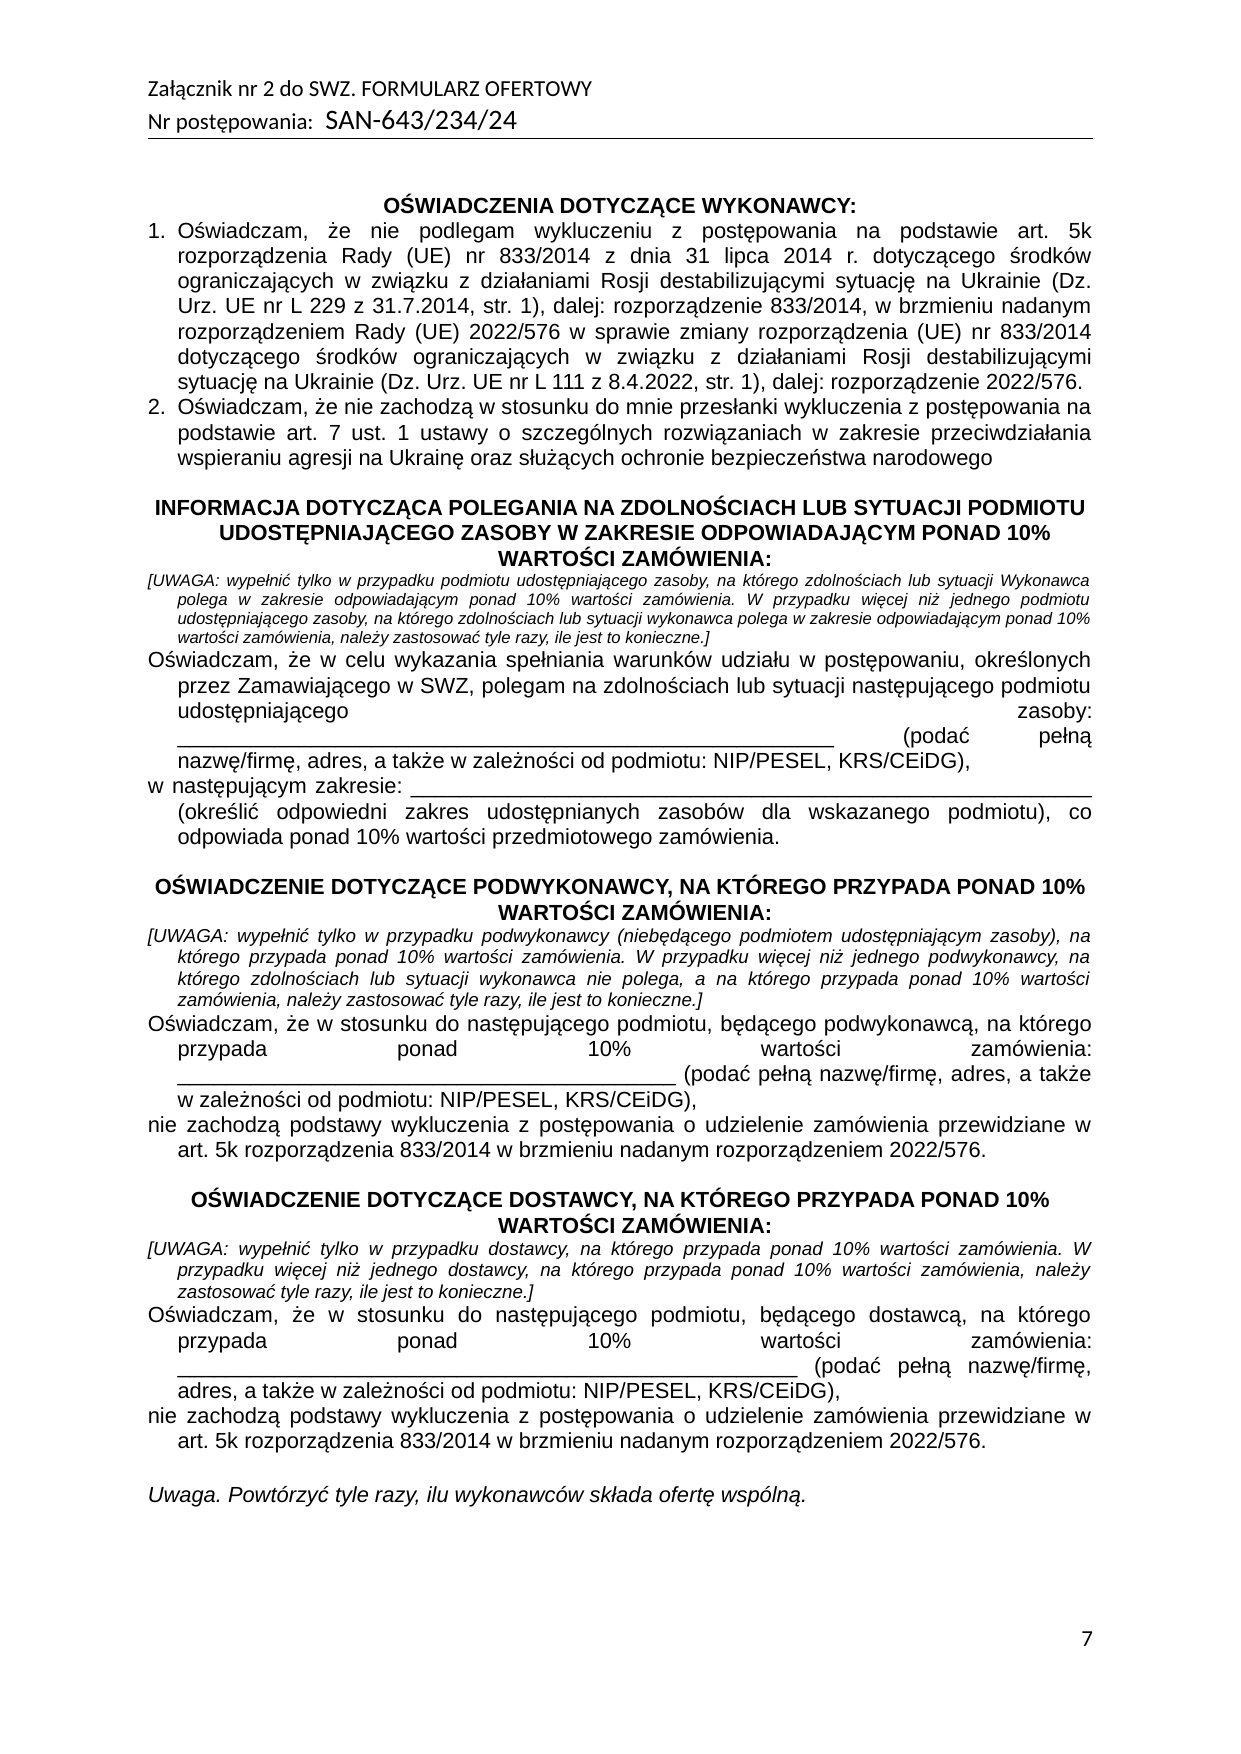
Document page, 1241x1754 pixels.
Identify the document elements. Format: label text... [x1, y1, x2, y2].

text [UWAGA: wypełnić tylko w przypadku podwykonawcy (niebędącego podmiotem udostępniającym zasoby), na którego przypada ponad 10% wartości zamówienia. W przypadku więcej niż jednego podwykonawcy, na którego zdolnościach lub sytuacji wykonawca nie polega, a na którego przypada ponad 10% wartości zamówienia, należy zastosować tyle razy, ile jest to konieczne.] [148, 924, 1093, 1011]
text Oświadczam, że w stosunku do następującego podmiotu, będącego podwykonawcą, na którego przypada ponad 10% wartości zamówienia: _________________________________________ (podać pełną nazwę/firmę, adres, a także w zależności od podmiotu: NIP/PESEL, KRS/CEiDG), [148, 1011, 1093, 1112]
text nie zachodzą podstawy wykluczenia z postępowania o udzielenie zamówienia przewidziane w art. 5k rozporządzenia 833/2014 w brzmieniu nadanym rozporządzeniem 2022/576. [148, 1403, 1093, 1454]
text nie zachodzą podstawy wykluczenia z postępowania o udzielenie zamówienia przewidziane w art. 5k rozporządzenia 833/2014 w brzmieniu nadanym rozporządzeniem 2022/576. [148, 1112, 1093, 1162]
text Oświadczam, że w celu wykazania spełniania warunków udziału w postępowaniu, określonych przez Zamawiającego w SWZ, polegam na zdolnościach lub sytuacji następującego podmiotu udostępniającego zasoby: ______________________________________________________ (podać pełną nazwę/firmę, adres, a także w zależności od podmiotu: NIP/PESEL, KRS/CEiDG), [148, 647, 1093, 773]
text [UWAGA: wypełnić tylko w przypadku podmiotu udostępniającego zasoby, na którego zdolnościach lub sytuacji Wykonawca polega w zakresie odpowiadającym ponad 10% wartości zamówienia. W przypadku więcej niż jednego podmiotu udostępniającego zasoby, na którego zdolnościach lub sytuacji wykonawca polega w zakresie odpowiadającym ponad 10% wartości zamówienia, należy zastosować tyle razy, ile jest to konieczne.] [148, 571, 1093, 647]
text OŚWIADCZENIE DOTYCZĄCE DOSTAWCY, NA KTÓREGO PRZYPADA PONAD 10% WARTOŚCI ZAMÓWIENIA: [148, 1187, 1093, 1238]
text OŚWIADCZENIE DOTYCZĄCE PODWYKONAWCY, NA KTÓREGO PRZYPADA PONAD 10% WARTOŚCI ZAMÓWIENIA: [148, 874, 1093, 924]
text [UWAGA: wypełnić tylko w przypadku dostawcy, na którego przypada ponad 10% wartości zamówienia. W przypadku więcej niż jednego dostawcy, na którego przypada ponad 10% wartości zamówienia, należy zastosować tyle razy, ile jest to konieczne.] [148, 1238, 1093, 1302]
text OŚWIADCZENIA DOTYCZĄCE WYKONAWCY: [148, 192, 1093, 218]
text INFORMACJA DOTYCZĄCA POLEGANIA NA ZDOLNOŚCIACH LUB SYTUACJI PODMIOTU UDOSTĘPNIAJĄCEGO ZASOBY W ZAKRESIE ODPOWIADAJĄCYM PONAD 10% WARTOŚCI ZAMÓWIENIA: [148, 495, 1093, 571]
text 1. Oświadczam, że nie podlegam wykluczeniu z postępowania na podstawie art. 5k rozporządzenia Rady (UE) nr 833/2014 z dnia 31 lipca 2014 r. dotyczącego środków ograniczających w związku z działaniami Rosji destabilizującymi sytuację na Ukrainie (Dz. Urz. UE nr L 229 z 31.7.2014, str. 1), dalej: rozporządzenie 833/2014, w brzmieniu nadanym rozporządzeniem Rady (UE) 2022/576 w sprawie zmiany rozporządzenia (UE) nr 833/2014 dotyczącego środków ograniczających w związku z działaniami Rosji destabilizującymi sytuację na Ukrainie (Dz. Urz. UE nr L 111 z 8.4.2022, str. 1), dalej: rozporządzenie 2022/576. [148, 218, 1093, 394]
text Oświadczam, że w stosunku do następującego podmiotu, będącego dostawcą, na którego przypada ponad 10% wartości zamówienia: ___________________________________________________ (podać pełną nazwę/firmę, adres, a także w zależności od podmiotu: NIP/PESEL, KRS/CEiDG), [148, 1302, 1093, 1403]
text w następującym zakresie: ________________________________________________________ (określić odpowiedni zakres udostępnianych zasobów dla wskazanego podmiotu), co odpowiada ponad 10% wartości przedmiotowego zamówienia. [148, 773, 1093, 849]
text 2. Oświadczam, że nie zachodzą w stosunku do mnie przesłanki wykluczenia z postępowania na podstawie art. 7 ust. 1 ustawy o szczególnych rozwiązaniach w zakresie przeciwdziałania wspieraniu agresji na Ukrainę oraz służących ochronie bezpieczeństwa narodowego [148, 394, 1093, 470]
text Uwaga. Powtórzyć tyle razy, ilu wykonawców składa ofertę wspólną. [148, 1482, 1093, 1508]
